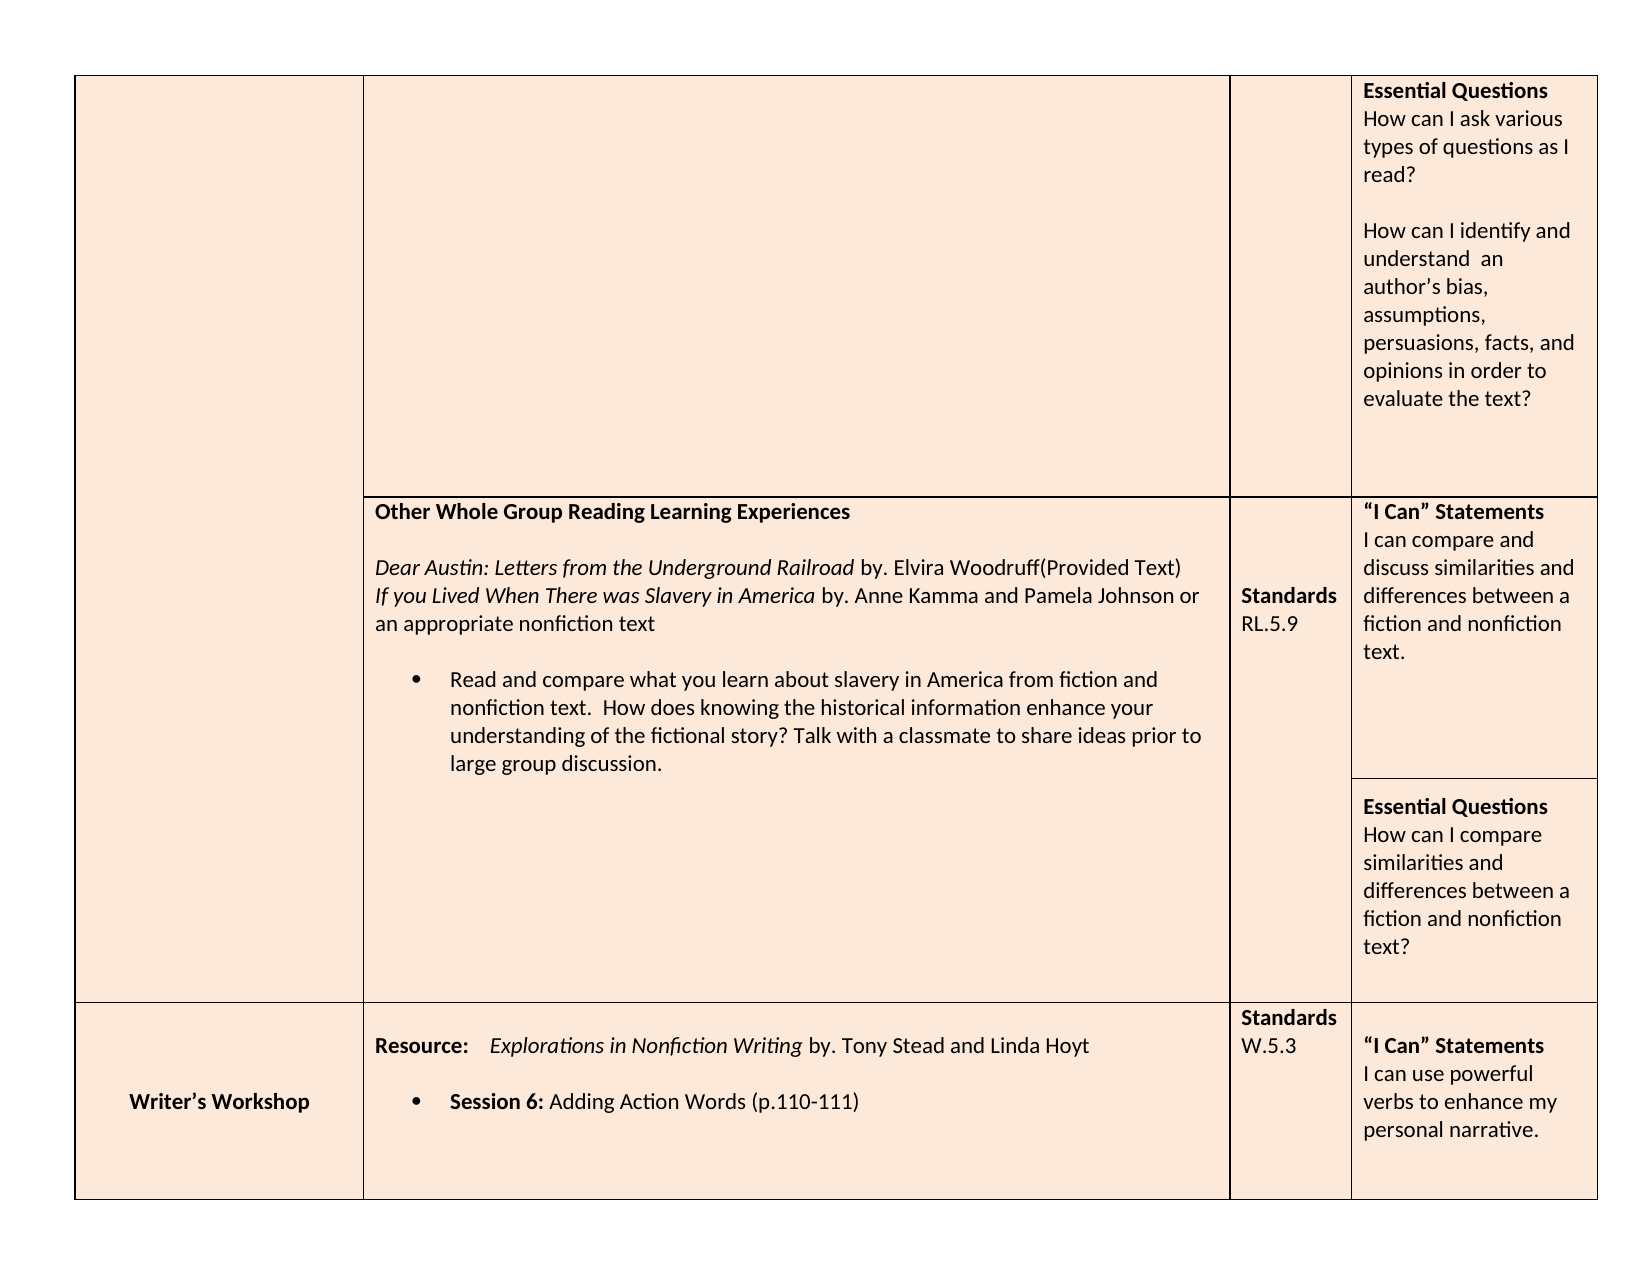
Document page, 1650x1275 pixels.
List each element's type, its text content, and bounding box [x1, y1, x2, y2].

table_cell Other Whole Group Reading Learning Experiences Dear Austin: Letters from the Underground Railroad by. Elvira Woodruff(Provided Text) If you Lived When There was Slavery in America by. Anne Kamma and Pamela Johnson or an appropriate nonfiction text Read and compare what you learn about slavery in America from fiction and nonfiction text. How does knowing the historical information enhance your understanding of the fictional story? Talk with a classmate to share ideas prior to large group discussion. [364, 498, 1229, 1002]
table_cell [1231, 76, 1351, 496]
table_cell “I Can” Statements I can compare and discuss similarities and differences between a fiction and nonfiction text. [1352, 498, 1597, 778]
table_cell Standards W.5.3 [1231, 1003, 1351, 1199]
table_cell Standards RL.5.9 [1231, 498, 1351, 1002]
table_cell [364, 76, 1229, 496]
table_cell Essential Questions How can I compare similarities and differences between a fiction and nonfiction text? [1352, 779, 1597, 1002]
table_cell Writer’s Workshop [76, 1003, 363, 1199]
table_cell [364, 1003, 1229, 1199]
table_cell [1352, 1003, 1597, 1199]
table_cell Essential Questions How can I ask various types of questions as I read? How can I identify and understand an author’s bias, assumptions, persuasions, facts, and opinions in order to evaluate the text? [1352, 76, 1597, 496]
